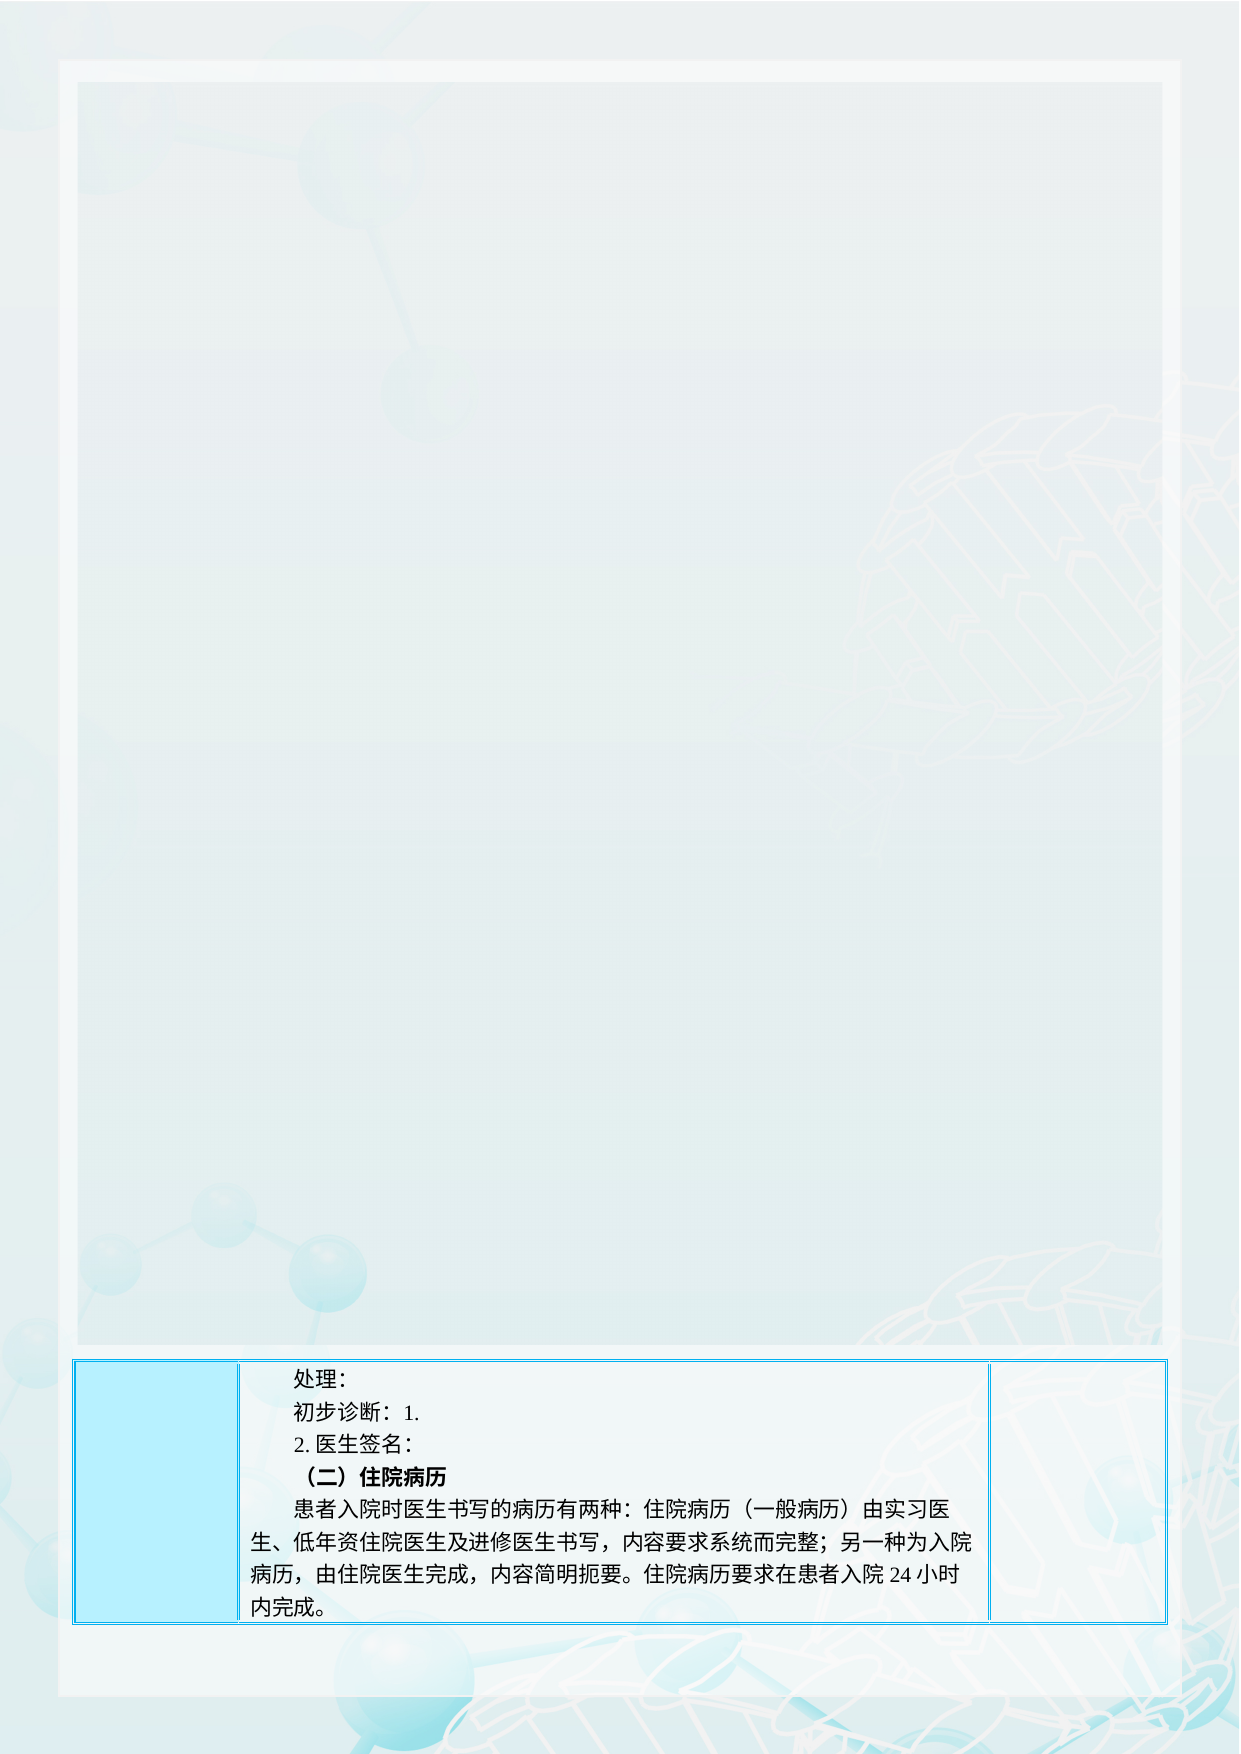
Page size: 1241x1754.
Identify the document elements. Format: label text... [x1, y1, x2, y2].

table_cell 通过教师讲解，了解常见症状的基本理论知识。 [990, 1362, 1165, 1622]
table_cell 【教师】展示病历书写 医务人员在医疗过程中形成的文字、符号、图表、影像和病理切片等资料构成了病历，制历的文字部分是医务人员根据问诊、查体、辅助检查、诊断、治疗、护理等医疗活动所获得的资料，经归纳、分析、整理，并按规范化格式书写而成的。病历反映了患者发病、病情演变转归和诊疗情况。病历不仅是每位患者的病情档案，对其终身的医疗将提供参考，并且具有重要的法律效应。病历的质量直接反映了医院的医疗、学术及管理水平，是医疗、科研、教学的宝贵资料。 书写完整、规范的病历是每位医生所必须掌握的基本功，能否书写优质的病历也是对临床医生工作能力的考核标准之一。医学生必须从头做起，以高度负责的精神和实事求是的科学态度，刻苦认真，才能练就出一套终身受益的本领。 一、病历书写要求 （1）病历应实事求是地反映患者的病情及诊治经过，杜绝主观臆断。 （2）病历要按规定的格式书写，项目填写应齐全无缺，最后由医务人员签名。书写中要使用医学词汇和术语，语句精练、通顺易懂，标点符号使用准确，避免使用便语、俗词。 （3）病历应在规定的时间内完成。 （4）应用蓝黑或碳素墨水书写病历，门（急）诊病历和需复写的医疗文件可用蓝或黑色油水的圆珠笔。书写时要求字迹工整、清楚易认、无错别字（要运用规范的汉语和汉字），如有笔误，应用双横线画在错别字上，不得应用刮、涂、粘等方法掩盖或去除原有字迹。上级医生有责任审查、修改下级医生病历，修改时要注明修改日期并签全名，对原记录应保持清晰可辨。 二、病历书写的内容和格式 （一）门诊病历 门（急）诊病历记录应由接诊医生在患者就诊时及时完成。 1. 初诊病历 （1）门诊手册封面应填写患者姓名、性别、出生年月、民族、职业、婚姻、住址、药物过敏史等项目。 （2）就诊医院、科别。 （3）就诊日期（年、月、日，急诊患者应注明时、分），时间以 24 小时制记录。 （4）主要病史：简明扼要的记录主诉、现病史及与本次疾病相关的既往史、个人史、家族史等。 （5）体格检查：一般情况、阳性体征及有益于鉴别诊断的阴性体征。 （6）实验室及特殊检查结果。 （7）初步诊断（写在右下角），应力求在就诊当天或随后 1 ～ 2 次复诊中确定，如一时难以确诊，可暂以症状诊断代替，如“腹泻原因待查”等，并在其后提出一个或几个可疑诊断，如病情复杂，应请求会诊或收入院检查确诊。 （8）处理意见：如入院、会诊、手术、进一步检查，应用的药物及剂量、用法、随诊、建议及疫情报告等。 （9）医生签全名。 2. 复诊病历 重点记录患者病情变化，前一次就诊后各种实验室和器械检查结果，对治疗的反应，安排进一步检查及治疗等。 3. 急诊病历 应记录患者就诊时间（年、月、日、时、分），主诉、扼要病史、体温、脉搏、呼吸、血压、神志、重要体征、实验室及影像等检查结果、诊断、抢救措施与抢救经过（需标明时间）。如急诊抢救无效死亡者，应记录死亡时间，死亡诊断和死亡原因。 4. 门诊病历内容及格式 年 月 日 医院 科别 主要病史（简要记录主诉、现病史、既往史等）。 体格检查（简要记录阳性体征及有鉴别意义的阴性体征）。 实验室及特殊检查结果： 处理： 初步诊断：1. 2. 医生签名： （二）住院病历 患者入院时医生书写的病历有两种：住院病历（一般病历）由实习医生、低年资住院医生及进修医生书写，内容要求系统而完整；另一种为入院病历，由住院医生完成，内容简明扼要。住院病历要求在患者入院 24 小时内完成。 【学生】思考、讨论。 [239, 1360, 990, 1622]
picture [0, 1, 1240, 1754]
table_cell 知识讲解 （40min） [76, 1360, 239, 1622]
